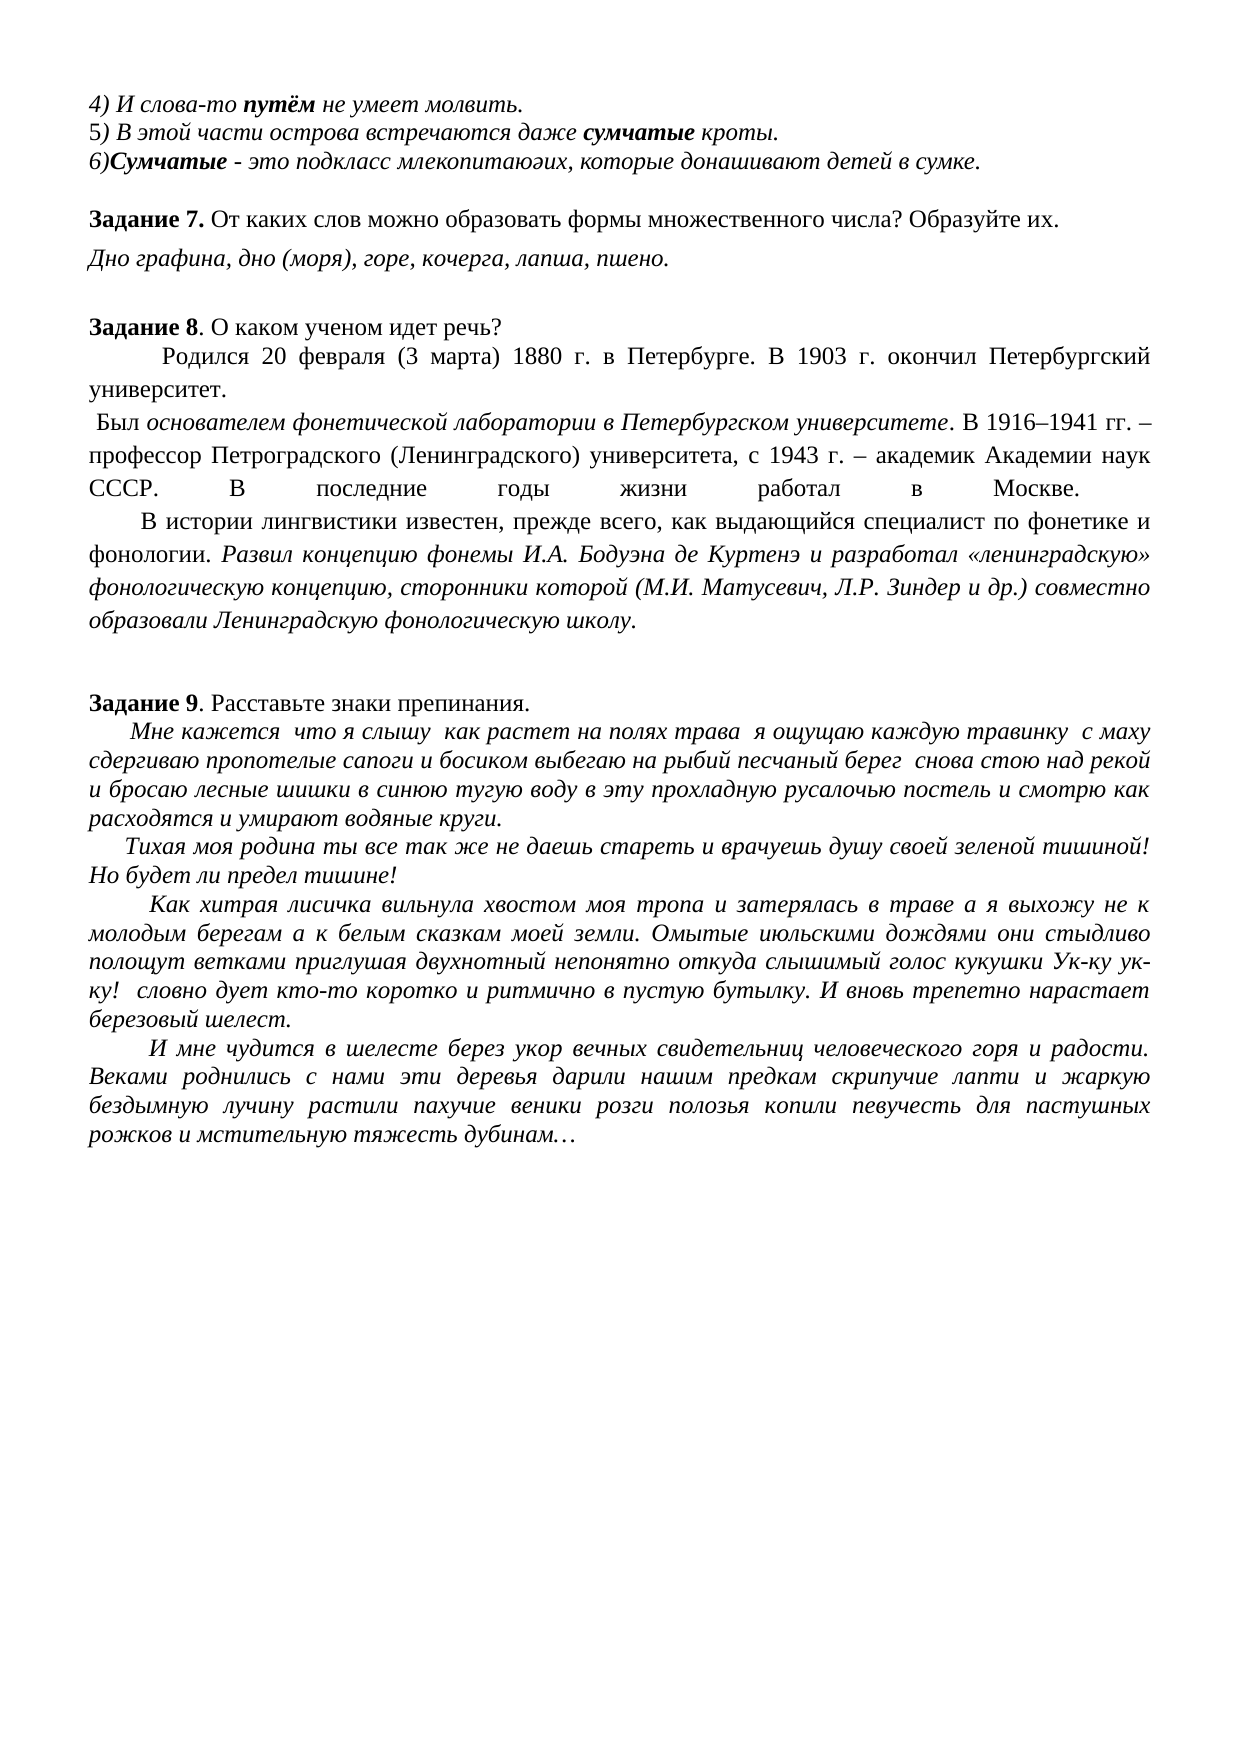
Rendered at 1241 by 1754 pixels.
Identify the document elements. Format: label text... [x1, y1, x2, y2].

text Как хитрая лисичка вильнула хвостом моя тропа и затерялась в траве а я выхожу не к молодым берегам а к белым сказкам моей земли. Омытые июльскими дождями они стыдливо полощут ветками приглушая двухнотный непонятно откуда слышимый голос кукушки Ук-ку ук-ку! словно дует кто-то коротко и ритмично в пустую бутылку. И вновь трепетно нарастает березовый шелест. [89, 889, 1152, 1033]
text 4) И слова-то путём не умеет молвить. [89, 89, 1152, 117]
text Тихая моя родина ты все так же не даешь стареть и врачуешь душу своей зеленой тишиной! Но будет ли предел тишине! [89, 831, 1152, 889]
subtitle 5) В этой части острова встречаются даже сумчатые кроты. [89, 117, 1152, 146]
text Родился 20 февраля (3 марта) 1880 г. в Петербурге. В 1903 г. окончил Петербургский университет. Был основателем фонетической лаборатории в Петербургском университете. В 1916–1941 гг. – профессор Петроградского (Ленинградского) университета, с 1943 г. – академик Академии наук СССР. В последние годы жизни работал в Москве. В истории лингвистики известен, прежде всего, как выдающийся специалист по фонетике и фонологии. Развил концепцию фонемы И.А. Бодуэна де Куртенэ и разработал «ленинградскую» фонологическую концепцию, сторонники которой (М.И. Матусевич, Л.Р. Зиндер и др.) совместно образовали Ленинградскую фонологическую школу. [89, 341, 1152, 634]
text И мне чудится в шелесте берез укор вечных свидетельниц человеческого горя и радости. Веками роднились с нами эти деревья дарили нашим предкам скрипучие лапти и жаркую бездымную лучину растили пахучие веники розги полозья копили певучесть для пастушных рожков и мстительную тяжесть дубинам… [89, 1033, 1152, 1148]
text Мне кажется что я слышу как растет на полях трава я ощущаю каждую травинку с маху сдергиваю пропотелые сапоги и босиком выбегаю на рыбий песчаный берег снова стою над рекой и бросаю лесные шишки в синюю тугую воду в эту прохладную русалочью постель и смотрю как расходятся и умирают водяные круги. [89, 716, 1152, 831]
text Дно графина, дно (моря), горе, кочерга, лапша, пшено. [89, 243, 1152, 272]
text Задание 7. От каких слов можно образовать формы множественного числа? Образуйте их. [89, 204, 1152, 232]
subtitle 6)Сумчатые - это подкласс млекопитаюәих, которые донашивают детей в сумке. [89, 146, 1152, 175]
text Задание 8. О каком ученом идет речь? [89, 312, 1152, 341]
text Задание 9. Расставьте знаки препинания. [89, 688, 1152, 716]
